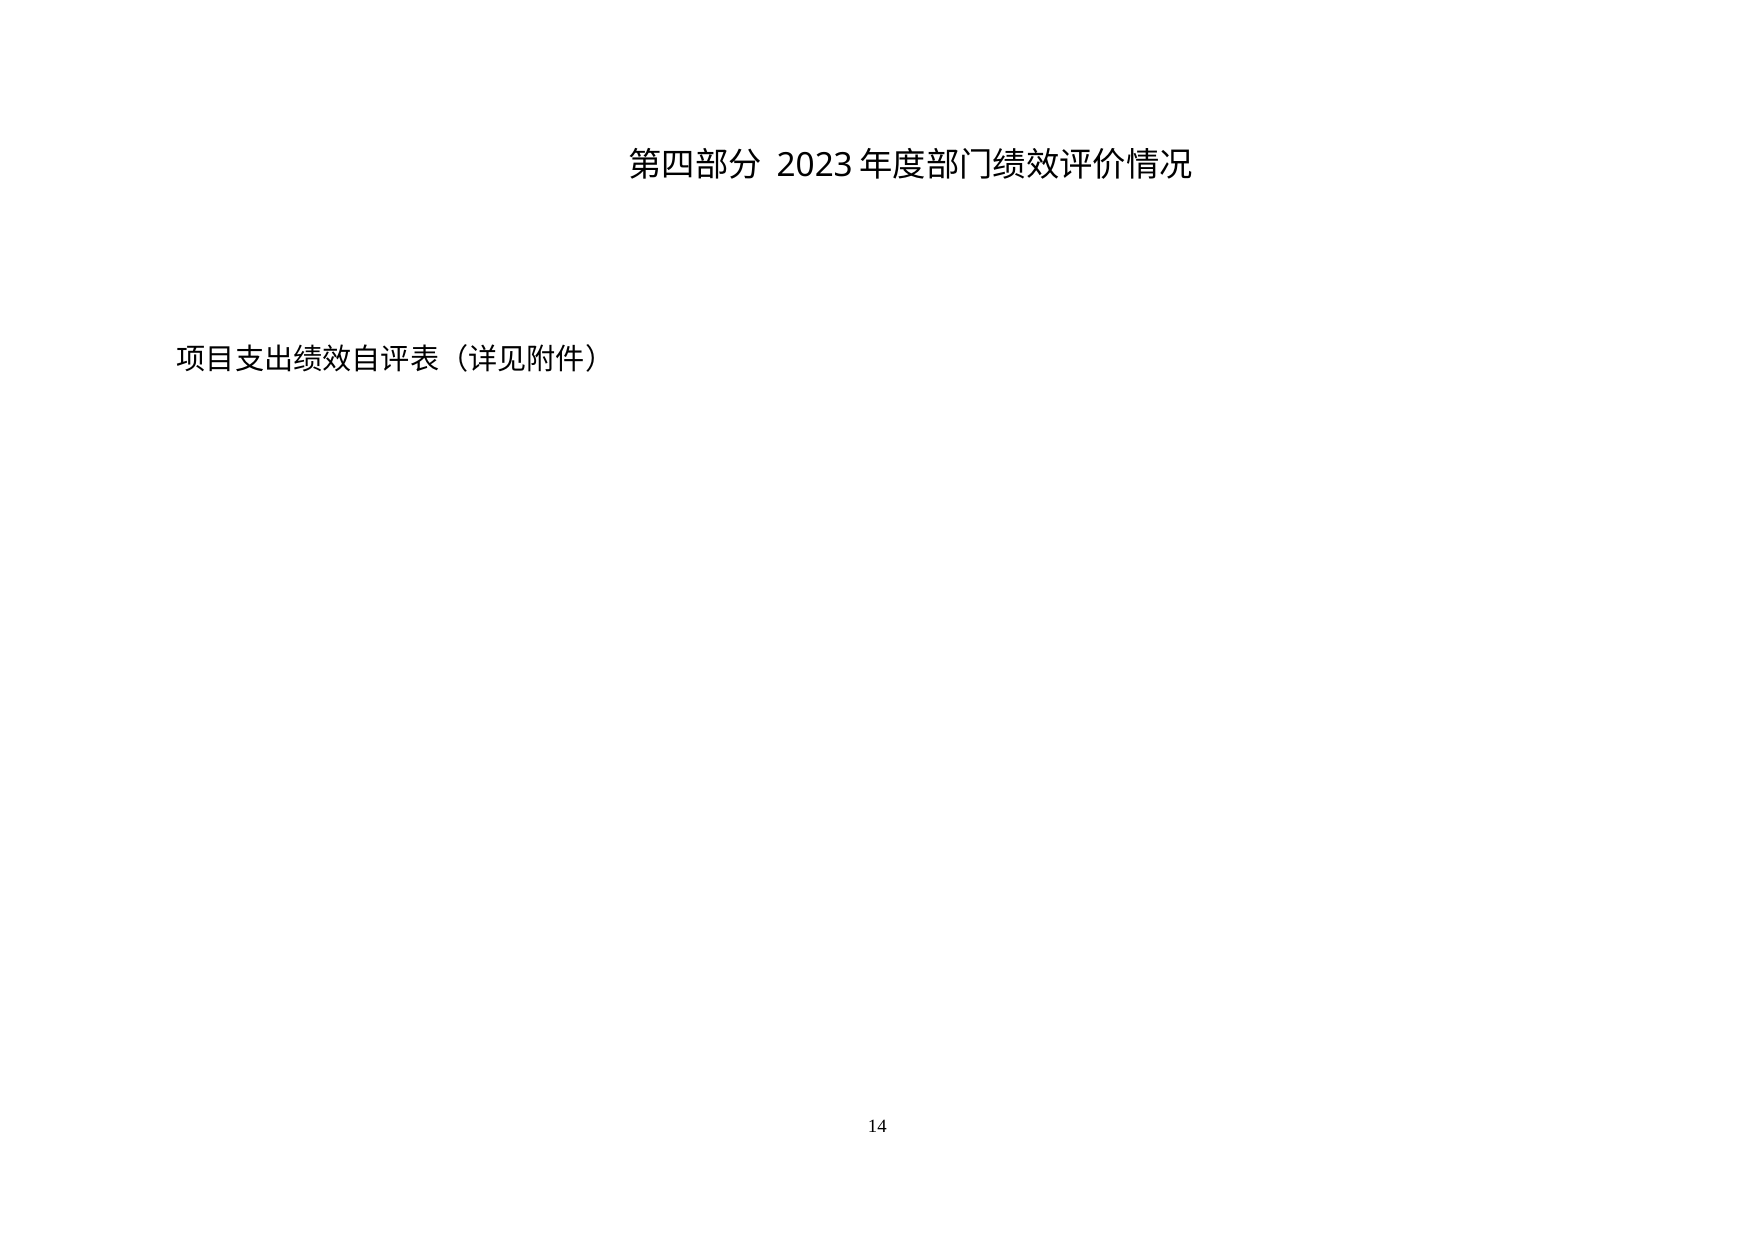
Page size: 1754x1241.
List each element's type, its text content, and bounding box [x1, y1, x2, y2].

text 项目支出绩效自评表（详见附件） [118, 324, 1636, 389]
text 第四部分 2023年度部门绩效评价情况 [118, 129, 1636, 194]
